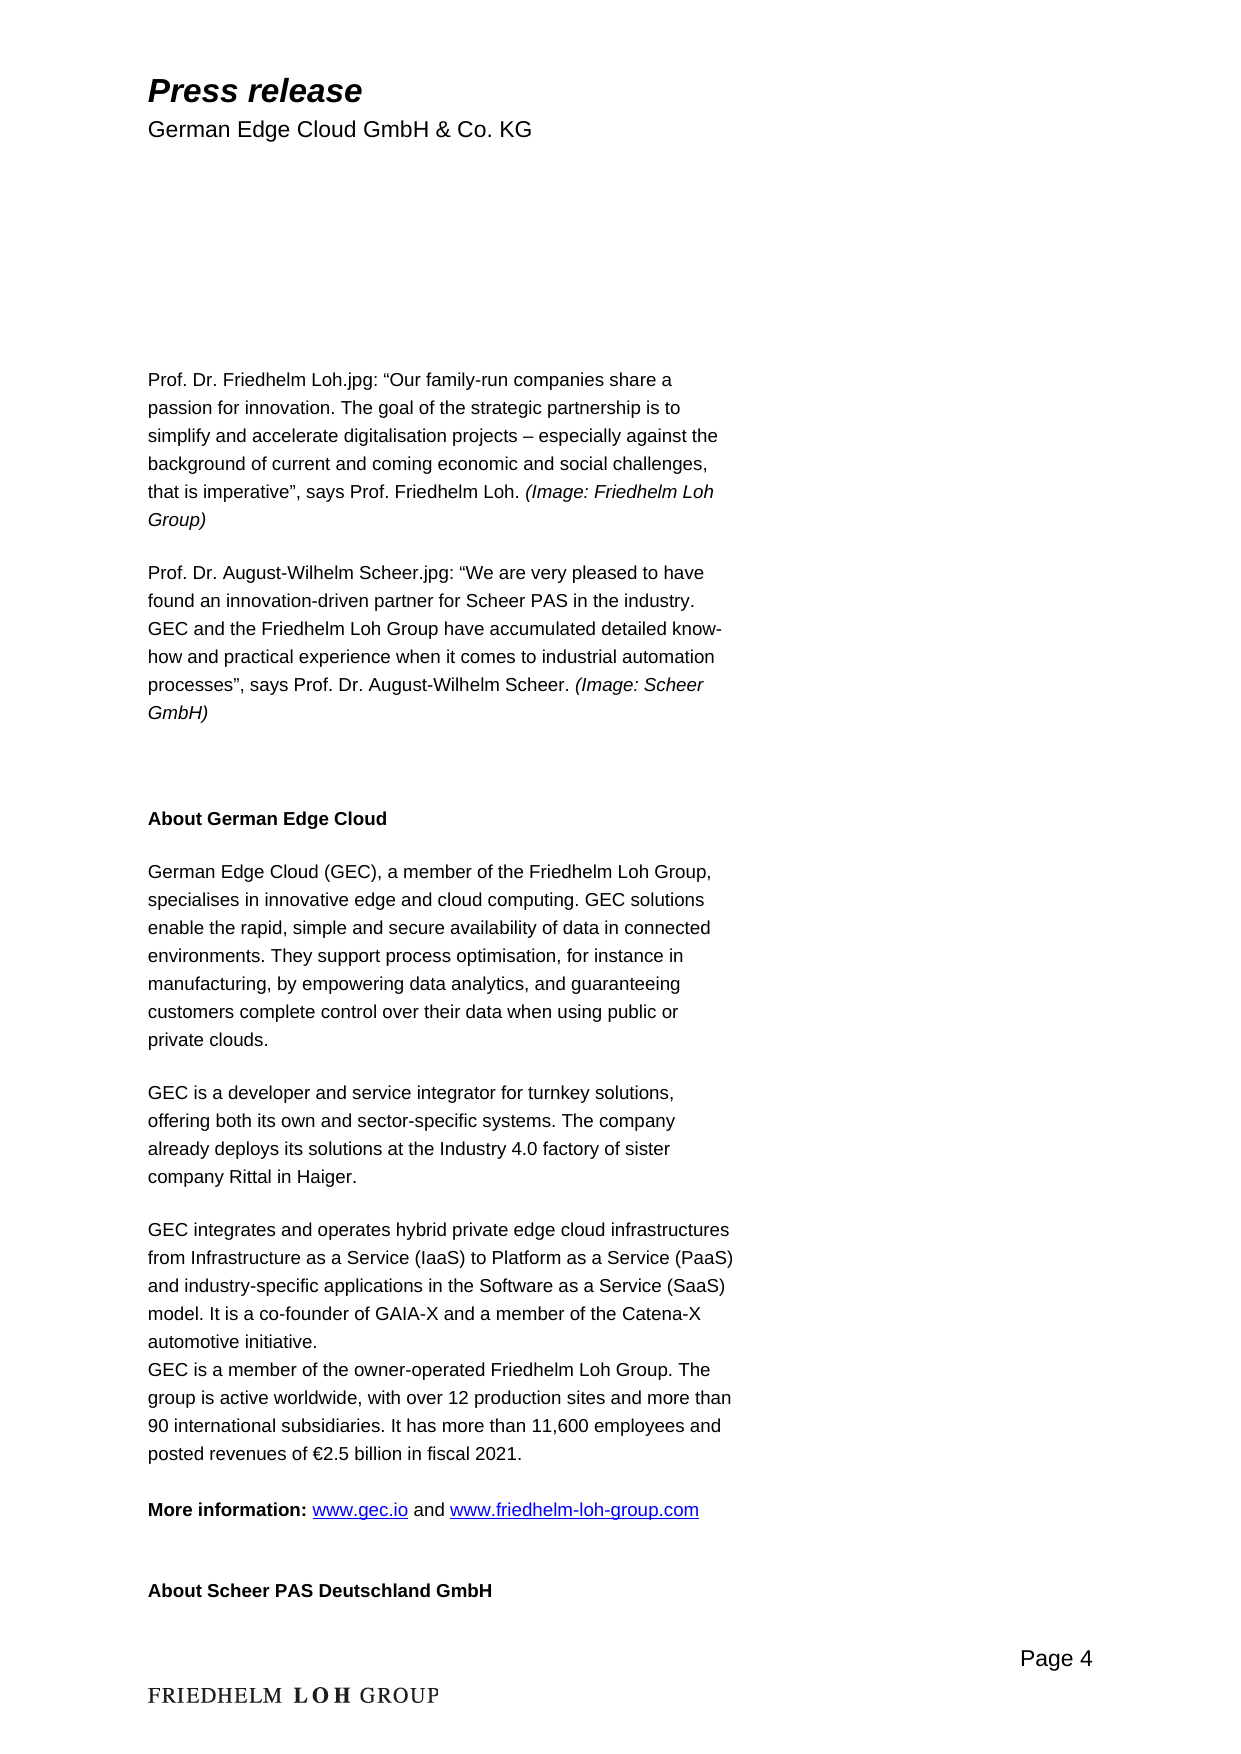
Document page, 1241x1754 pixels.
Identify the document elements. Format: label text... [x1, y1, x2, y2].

text German Edge Cloud (GEC), a member of the Friedhelm Loh Group, specialises in innovative edge and cloud computing. GEC solutions enable the rapid, simple and secure availability of data in connected environments. They support process optimisation, for instance in manufacturing, by empowering data analytics, and guaranteeing customers complete control over their data when using public or private clouds. [148, 861, 738, 1051]
text Prof. Dr. August-Wilhelm Scheer.jpg: “We are very pleased to have found an innovation-driven partner for Scheer PAS in the industry. GEC and the Friedhelm Loh Group have accumulated detailed know-how and practical experience when it comes to industrial automation processes”, says Prof. Dr. August-Wilhelm Scheer. (Image: Scheer GmbH) [148, 562, 738, 723]
text GEC is a developer and service integrator for turnkey solutions, offering both its own and sector-specific systems. The company already deploys its solutions at the Industry 4.0 factory of sister company Rittal in Haiger. [148, 1082, 738, 1188]
picture [148, 1687, 438, 1703]
text About German Edge Cloud [148, 808, 738, 829]
text Prof. Dr. Friedhelm Loh.jpg: “Our family-run companies share a passion for innovation. The goal of the strategic partnership is to simplify and accelerate digitalisation projects – especially against the background of current and coming economic and social challenges, that is imperative”, says Prof. Friedhelm Loh. (Image: Friedhelm Loh Group) [148, 368, 738, 530]
text About Scheer PAS Deutschland GmbH [148, 1580, 738, 1602]
text GEC integrates and operates hybrid private edge cloud infrastructures from Infrastructure as a Service (IaaS) to Platform as a Service (PaaS) and industry-specific applications in the Software as a Service (SaaS) model. It is a co-founder of GAIA-X and a member of the Catena-X automotive initiative. GEC is a member of the owner-operated Friedhelm Loh Group. The group is active worldwide, with over 12 production sites and more than 90 international subsidiaries. It has more than 11,600 employees and posted revenues of €2.5 billion in fiscal 2021. More information: www.gec.io and www.friedhelm-loh-group.com [148, 1219, 738, 1521]
